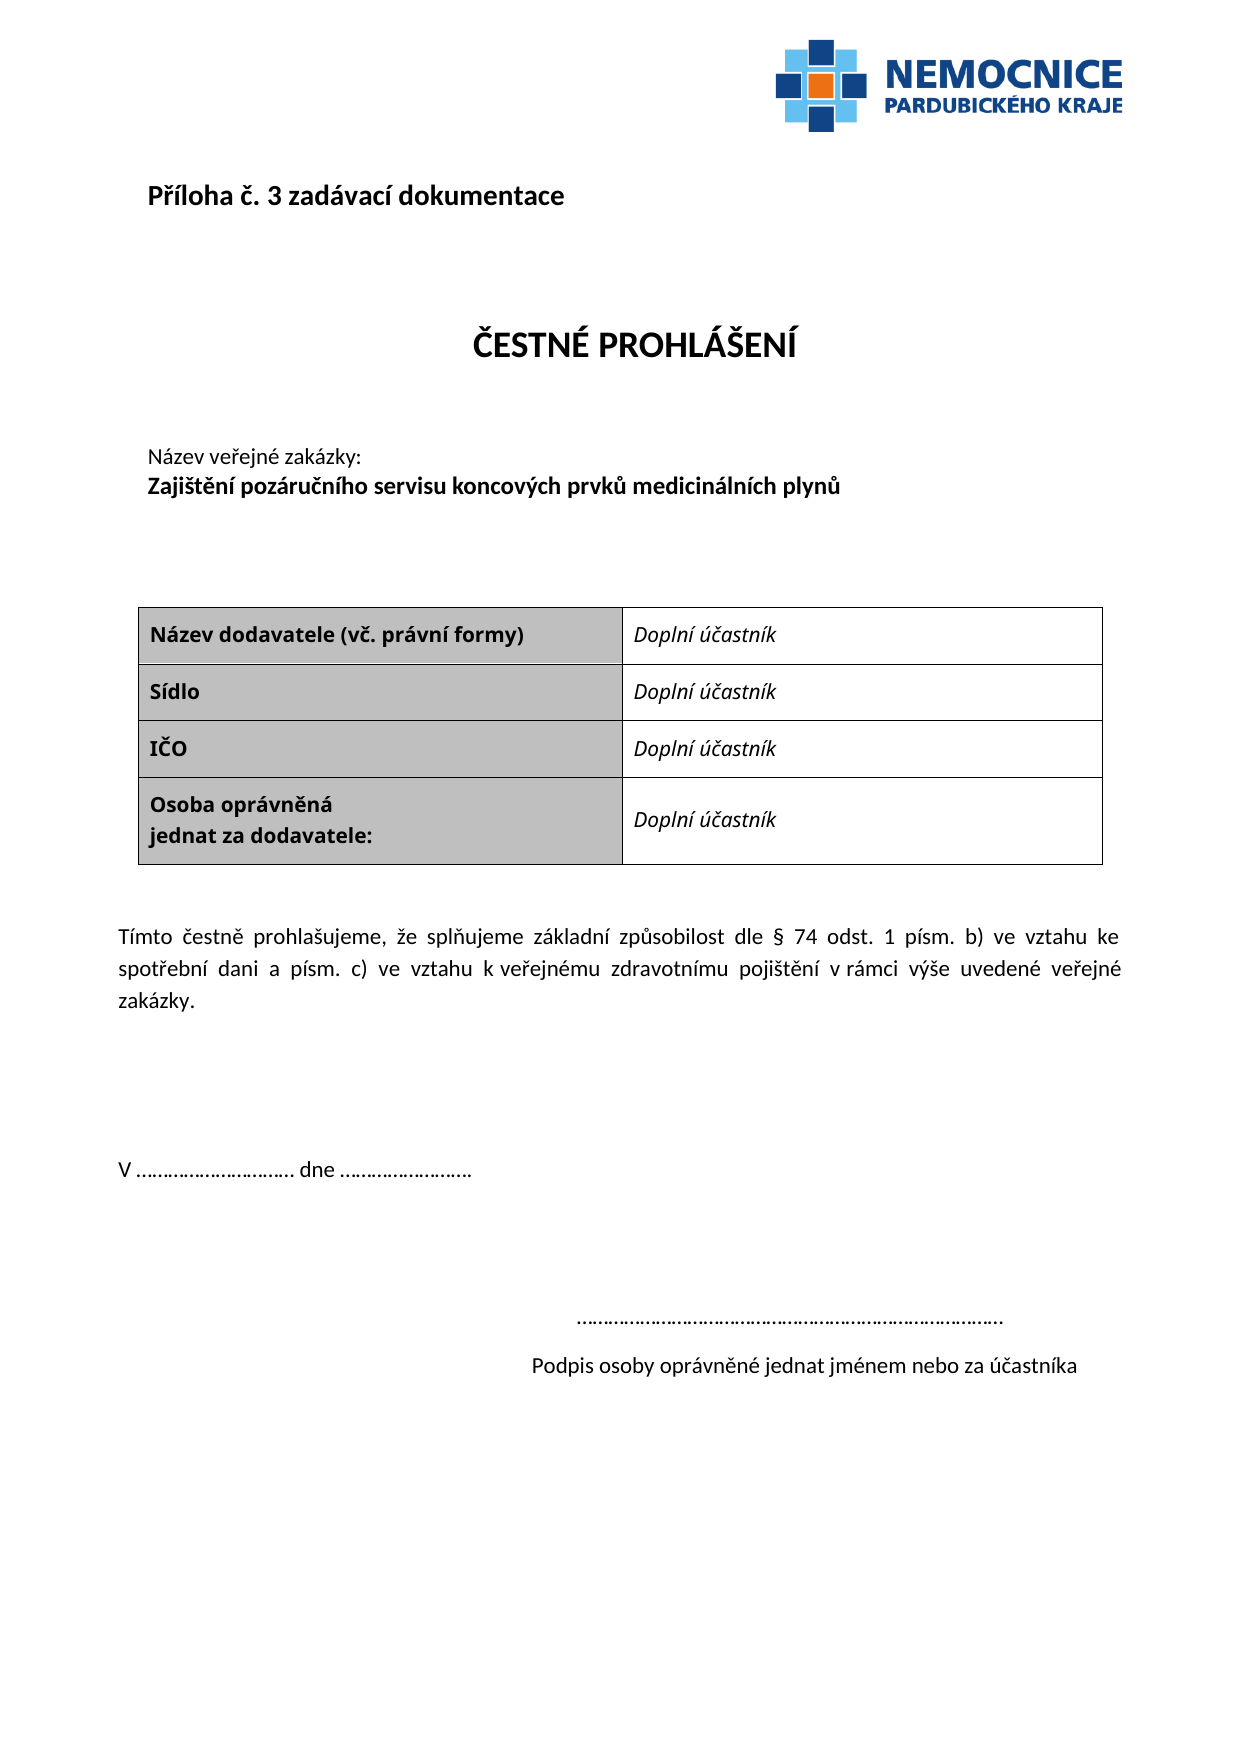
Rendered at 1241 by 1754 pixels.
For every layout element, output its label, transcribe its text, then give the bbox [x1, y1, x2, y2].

text ……………………………………………………………………… [118, 1302, 1122, 1330]
text Název veřejné zakázky: [118, 442, 1122, 470]
table_cell Doplní účastník [623, 721, 1102, 777]
table_cell Sídlo [139, 665, 622, 720]
table_cell Doplní účastník [623, 778, 1102, 864]
table_cell Osoba oprávněná jednat za dodavatele: [139, 778, 622, 864]
text Podpis osoby oprávněné jednat jménem nebo za účastníka [118, 1351, 1122, 1379]
table_cell Doplní účastník [623, 665, 1102, 720]
text Tímto čestně prohlašujeme, že splňujeme základní způsobilost dle § 74 odst. 1 písm. b) ve vztahu ke spotřební dani a písm. c) ve vztahu k veřejnému zdravotnímu pojištění v rámci výše uvedené veřejné zakázky. [118, 922, 1122, 1014]
text ČESTNÉ PROHLÁŠENÍ [148, 321, 1122, 367]
text Příloha č. 3 zadávací dokumentace [148, 177, 1122, 213]
table_cell IČO [139, 721, 622, 777]
picture [774, 38, 1123, 133]
text Zajištění pozáručního servisu koncových prvků medicinálních plynů [148, 470, 1122, 501]
text V ………………………… dne ……………………. [118, 1155, 1122, 1183]
table_header Doplní účastník [623, 608, 1102, 663]
table_header Název dodavatele (vč. právní formy) [139, 608, 622, 663]
